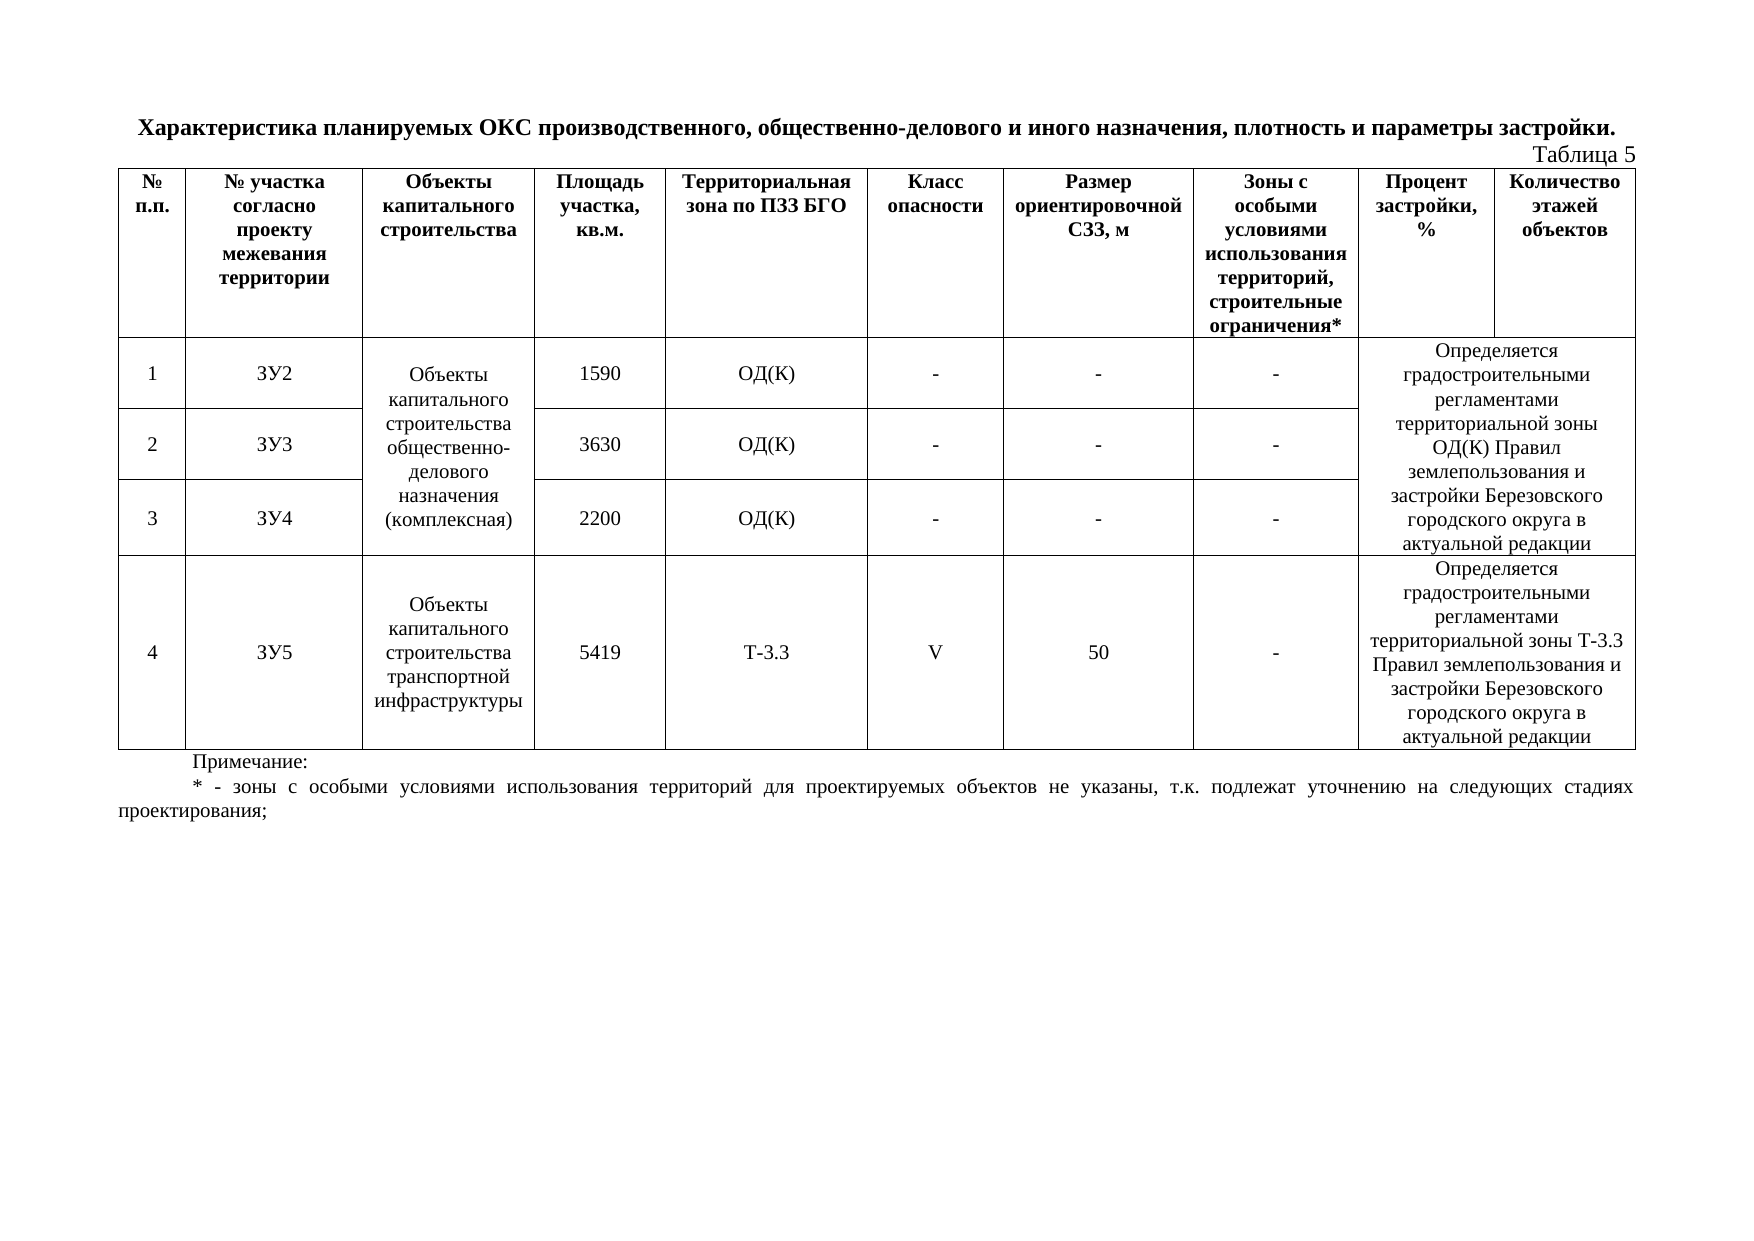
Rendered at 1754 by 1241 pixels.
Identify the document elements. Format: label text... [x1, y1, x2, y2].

table_cell 3 [119, 480, 185, 555]
text * - зоны с особыми условиями использования территорий для проектируемых объектов не указаны, т.к. подлежат уточнению на следующих стадиях проектирования; [118, 773, 1636, 822]
table_cell - [1004, 409, 1193, 479]
table_cell ЗУ5 [186, 556, 362, 748]
table_header № п.п. [119, 169, 185, 337]
table_cell - [1194, 409, 1358, 479]
text Примечание: [118, 750, 1636, 773]
table_cell 3630 [535, 409, 665, 479]
table_cell ЗУ4 [186, 480, 362, 555]
table_cell 5419 [535, 556, 665, 748]
table_cell 50 [1004, 556, 1193, 748]
table_header Объекты капитального строительства [363, 169, 534, 337]
text Таблица 5 [118, 140, 1636, 168]
table_cell 2 [119, 409, 185, 479]
table_cell 2200 [535, 480, 665, 555]
table_header Размер ориентировочной СЗЗ, м [1004, 169, 1193, 337]
table_cell ОД(К) [666, 409, 867, 479]
table_header Количество этажей объектов [1495, 169, 1635, 337]
table_cell Объекты капитального строительства транспортной инфраструктуры [363, 556, 534, 748]
table_header Площадь участка, кв.м. [535, 169, 665, 337]
table_cell Т-3.3 [666, 556, 867, 748]
table_header Зоны с особыми условиями использования территорий, строительные ограничения* [1194, 169, 1358, 337]
table_cell - [1194, 338, 1358, 408]
table_cell - [1194, 480, 1358, 555]
table_cell - [868, 409, 1003, 479]
table_cell Определяется градостроительными регламентами территориальной зоны ОД(К) Правил землепользования и застройки Березовского городского округа в актуальной редакции [1359, 338, 1635, 555]
table_cell - [1004, 338, 1193, 408]
table_cell Объекты капитального строительства общественно-делового назначения (комплексная) [363, 338, 534, 555]
table_header Процент застройки, % [1359, 169, 1494, 337]
table_header Территориальная зона по ПЗЗ БГО [666, 169, 867, 337]
table_cell Определяется градостроительными регламентами территориальной зоны Т-3.3 Правил землепользования и застройки Березовского городского округа в актуальной редакции [1359, 556, 1635, 748]
table_header № участка согласно проекту межевания территории [186, 169, 362, 337]
table_cell ОД(К) [666, 338, 867, 408]
table_cell V [868, 556, 1003, 748]
table_header Класс опасности [868, 169, 1003, 337]
table_cell - [868, 480, 1003, 555]
table_cell ЗУ3 [186, 409, 362, 479]
table_cell - [1004, 480, 1193, 555]
table_cell - [868, 338, 1003, 408]
table_cell 1590 [535, 338, 665, 408]
table_cell ОД(К) [666, 480, 867, 555]
table_cell 4 [119, 556, 185, 748]
table_cell - [1194, 556, 1358, 748]
text Характеристика планируемых ОКС производственного, общественно-делового и иного назначения, плотность и параметры застройки. [118, 113, 1636, 140]
table_cell 1 [119, 338, 185, 408]
table_cell ЗУ2 [186, 338, 362, 408]
